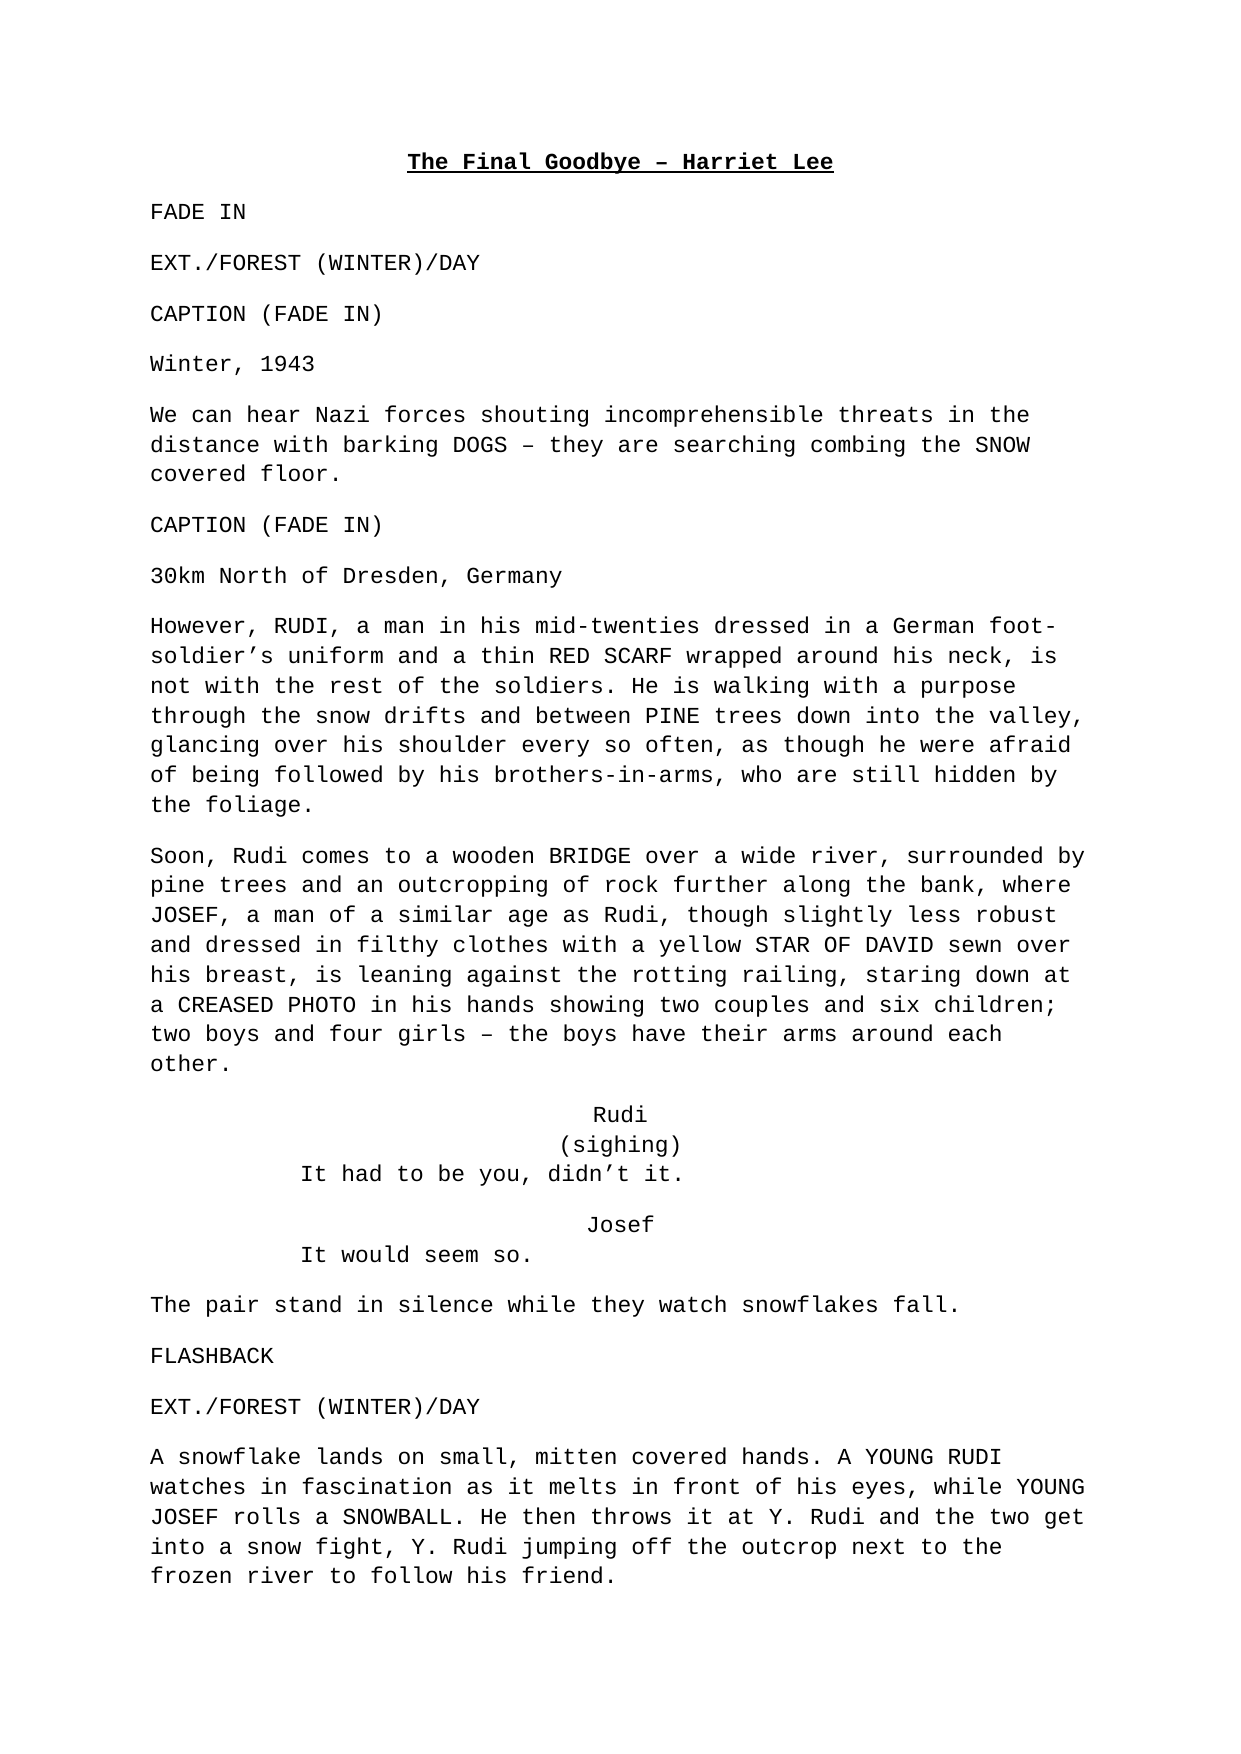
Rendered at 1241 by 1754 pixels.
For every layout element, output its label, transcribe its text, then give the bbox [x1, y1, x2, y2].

text It had to be you, didn’t it. [150, 1163, 1090, 1189]
text CAPTION (FADE IN) [150, 513, 1090, 539]
text The Final Goodbye – Harriet Lee [150, 150, 1090, 176]
text FLASHBACK [150, 1344, 1090, 1370]
text (sighing) [150, 1133, 1090, 1159]
text However, RUDI, a man in his mid-twenties dressed in a German foot-soldier’s uniform and a thin RED SCARF wrapped around his neck, is not with the rest of the soldiers. He is walking with a purpose through the snow drifts and between PINE trees down into the valley, glancing over his shoulder every so often, as though he were afraid of being followed by his brothers-in-arms, who are still hidden by the foliage. [150, 614, 1090, 819]
text Winter, 1943 [150, 352, 1090, 378]
text We can hear Nazi forces shouting incomprehensible threats in the distance with barking DOGS – they are searching combing the SNOW covered floor. [150, 403, 1090, 489]
text FADE IN [150, 201, 1090, 227]
text A snowflake lands on small, mitten covered hands. A YOUNG RUDI watches in fascination as it melts in front of his eyes, while YOUNG JOSEF rolls a SNOWBALL. He then throws it at Y. Rudi and the two get into a snow fight, Y. Rudi jumping off the outcrop next to the frozen river to follow his friend. [150, 1446, 1090, 1591]
text EXT./FOREST (WINTER)/DAY [150, 251, 1090, 277]
text EXT./FOREST (WINTER)/DAY [150, 1395, 1090, 1421]
text Soon, Rudi comes to a wooden BRIDGE over a wide river, surrounded by pine trees and an outcropping of rock further along the bank, where JOSEF, a man of a similar age as Rudi, though slightly less robust and dressed in filthy clothes with a yellow STAR OF DAVID sewn over his breast, is leaning against the rotting railing, staring down at a CREASED PHOTO in his hands showing two couples and six children; two boys and four girls – the boys have their arms around each other. [150, 844, 1090, 1078]
text CAPTION (FADE IN) [150, 302, 1090, 328]
text It would seem so. [150, 1243, 1090, 1269]
text Josef [150, 1213, 1090, 1239]
text 30km North of Dresden, Germany [150, 564, 1090, 590]
text Rudi [150, 1103, 1090, 1129]
text The pair stand in silence while they watch snowflakes fall. [150, 1294, 1090, 1320]
